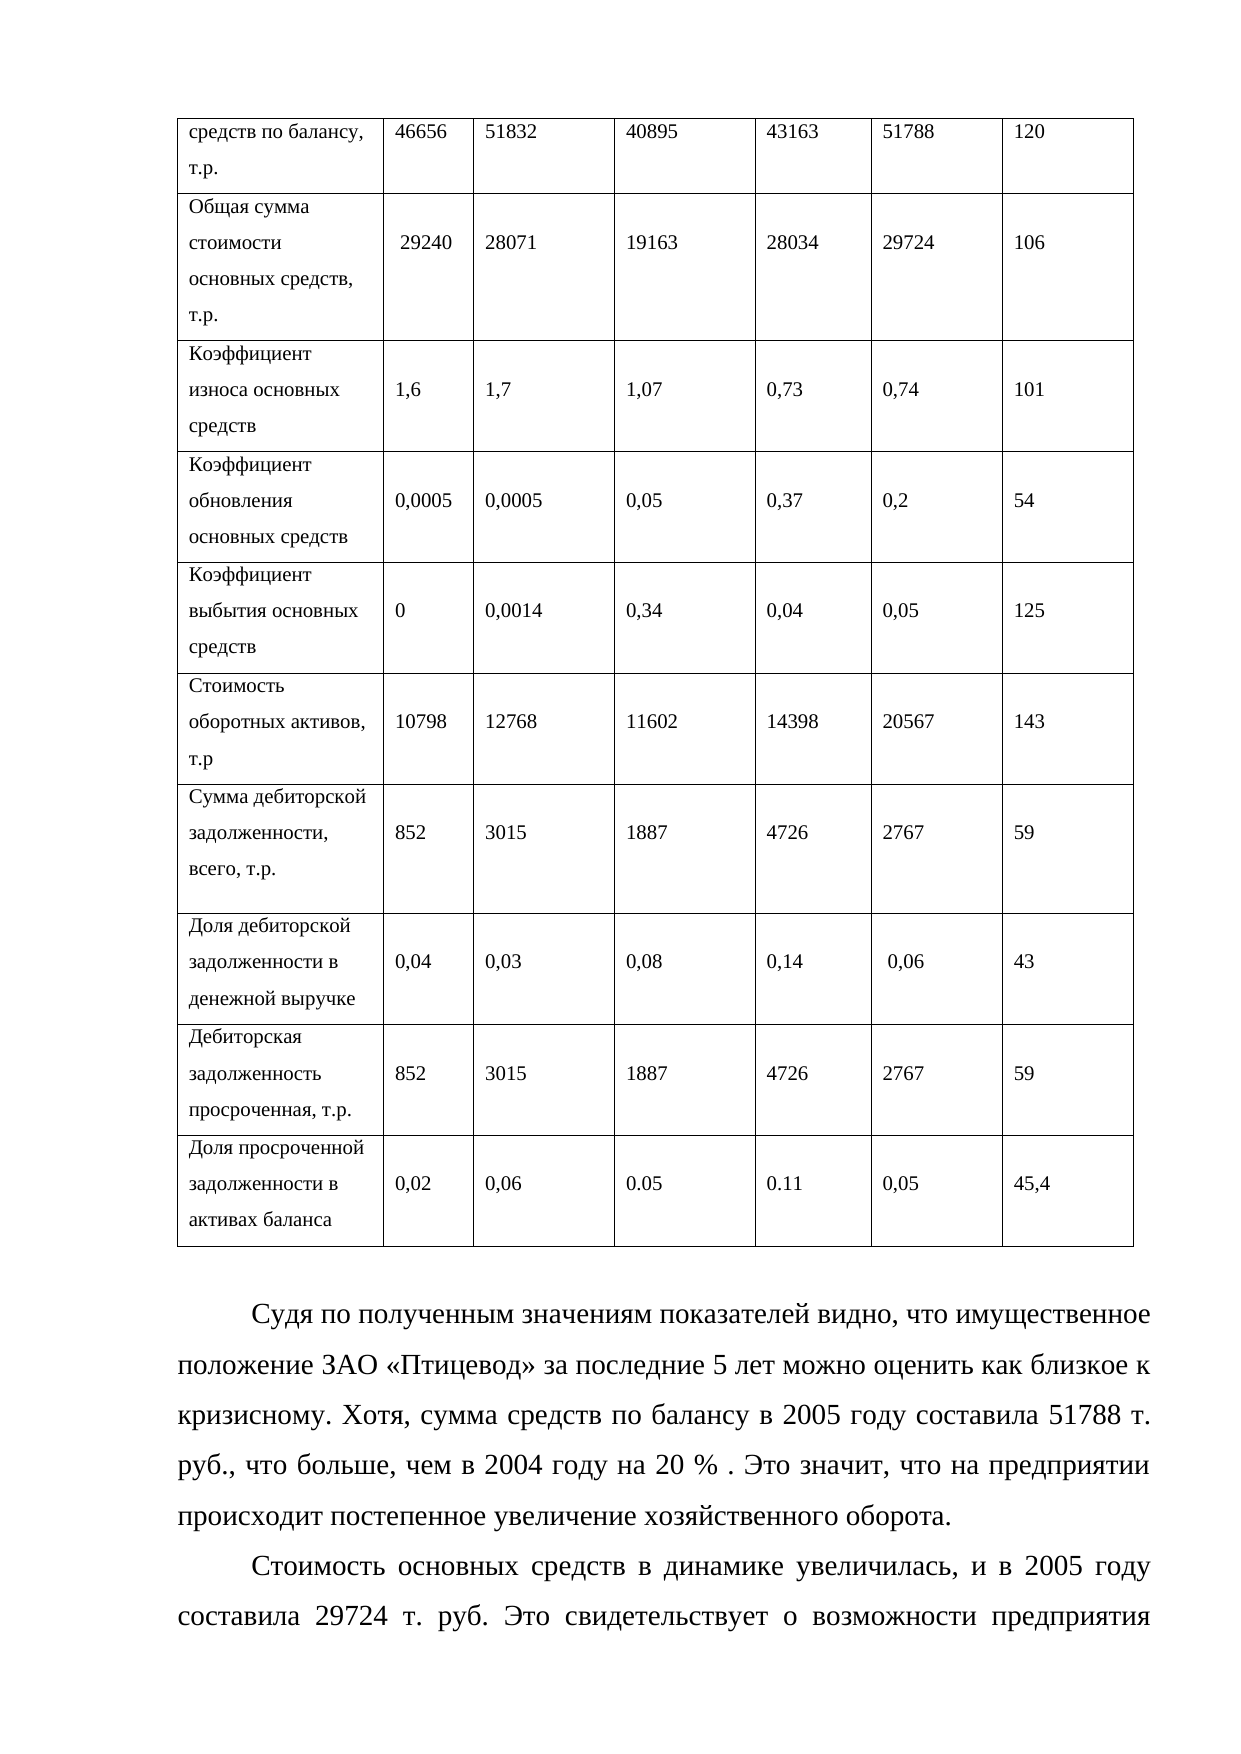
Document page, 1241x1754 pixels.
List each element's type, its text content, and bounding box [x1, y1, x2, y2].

table_cell 43 [1003, 914, 1133, 1024]
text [177, 1548, 1152, 1632]
table_cell 3015 [474, 785, 614, 913]
table_cell 852 [384, 785, 473, 913]
table_cell 1,6 [384, 341, 473, 451]
table_cell 0,37 [756, 452, 871, 562]
table_cell 51832 [474, 119, 614, 193]
table_cell 0,05 [872, 563, 1002, 673]
table_cell 12768 [474, 674, 614, 784]
table_cell 0 [384, 563, 473, 673]
table_cell 2767 [872, 785, 1002, 913]
table_cell 0.05 [615, 1136, 755, 1246]
table_cell 20567 [872, 674, 1002, 784]
table_cell 40895 [615, 119, 755, 193]
table_cell 14398 [756, 674, 871, 784]
table_cell 852 [384, 1025, 473, 1135]
table_cell 0,0005 [384, 452, 473, 562]
table_cell Доля просроченной задолженности в активах баланса [178, 1136, 383, 1246]
table_cell 46656 [384, 119, 473, 193]
table_cell 4726 [756, 785, 871, 913]
table_cell 120 [1003, 119, 1133, 193]
text Судя по полученным значениям показателей видно, что имущественное положение ЗАО «Птицевод» за последние 5 лет можно оценить как близкое к кризисному. Хотя, сумма средств по балансу в 2005 году составила 51788 т. руб., что больше, чем в 2004 году на 20 % . Это значит, что на предприятии происходит постепенное увеличение хозяйственного оборота. [177, 1297, 1152, 1531]
table_cell 43163 [756, 119, 871, 193]
table_cell 59 [1003, 785, 1133, 913]
table_cell 0,34 [615, 563, 755, 673]
table_cell Доля дебиторской задолженности в денежной выручке [178, 914, 383, 1024]
table_cell 29240 [384, 194, 473, 340]
table_cell 0,14 [756, 914, 871, 1024]
table_cell 101 [1003, 341, 1133, 451]
table_cell 0,2 [872, 452, 1002, 562]
table_cell 143 [1003, 674, 1133, 784]
table_cell 1,07 [615, 341, 755, 451]
table_cell Сумма дебиторской задолженности, всего, т.р. [178, 785, 383, 913]
table_cell 0,04 [384, 914, 473, 1024]
table_cell Дебиторская задолженность просроченная, т.р. [178, 1025, 383, 1135]
table_cell 125 [1003, 563, 1133, 673]
table_cell 11602 [615, 674, 755, 784]
table_cell 0,05 [615, 452, 755, 562]
table_cell 4726 [756, 1025, 871, 1135]
table_cell 0,73 [756, 341, 871, 451]
table_cell Общая сумма стоимости основных средств, т.р. [178, 194, 383, 340]
table_cell 0,08 [615, 914, 755, 1024]
table_cell 0.11 [756, 1136, 871, 1246]
table_cell 54 [1003, 452, 1133, 562]
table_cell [178, 119, 383, 193]
table_cell 0,03 [474, 914, 614, 1024]
table_cell 1,7 [474, 341, 614, 451]
table_cell 0,74 [872, 341, 1002, 451]
table_cell Стоимость оборотных активов, т.р [178, 674, 383, 784]
table_cell 59 [1003, 1025, 1133, 1135]
table_cell 45,4 [1003, 1136, 1133, 1246]
table_cell 1887 [615, 1025, 755, 1135]
table_cell Коэффициент обновления основных средств [178, 452, 383, 562]
table_cell 51788 [872, 119, 1002, 193]
table_cell 106 [1003, 194, 1133, 340]
table_cell 0,0005 [474, 452, 614, 562]
table_cell 0,06 [872, 914, 1002, 1024]
table_cell 28034 [756, 194, 871, 340]
table_cell Коэффициент выбытия основных средств [178, 563, 383, 673]
table_cell 2767 [872, 1025, 1002, 1135]
table_cell 29724 [872, 194, 1002, 340]
table_cell 28071 [474, 194, 614, 340]
table_cell 3015 [474, 1025, 614, 1135]
table_cell 0,0014 [474, 563, 614, 673]
table_cell Коэффициент износа основных средств [178, 341, 383, 451]
table_cell 0,05 [872, 1136, 1002, 1246]
table_cell 0,04 [756, 563, 871, 673]
table_cell 0,06 [474, 1136, 614, 1246]
table_cell 1887 [615, 785, 755, 913]
table_cell 10798 [384, 674, 473, 784]
table_cell 0,02 [384, 1136, 473, 1246]
table_cell 19163 [615, 194, 755, 340]
